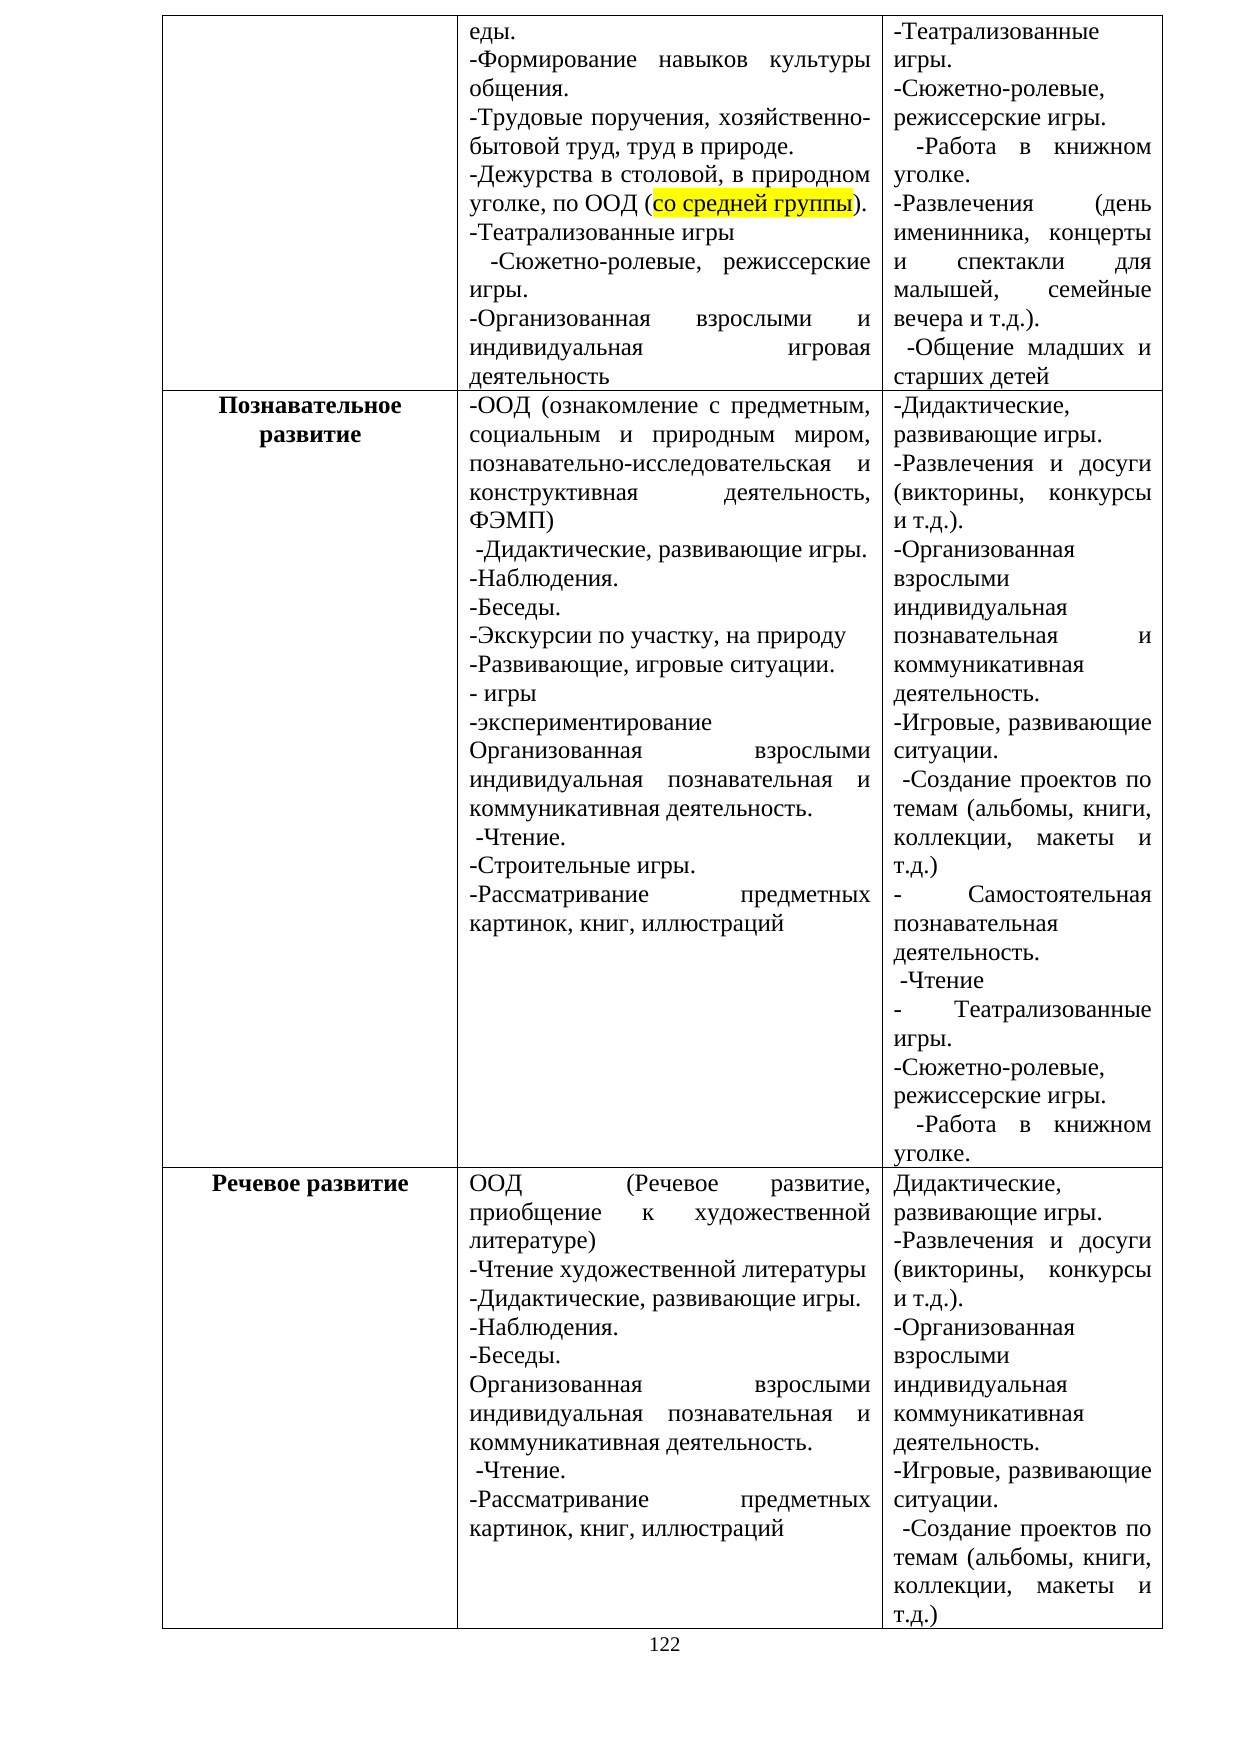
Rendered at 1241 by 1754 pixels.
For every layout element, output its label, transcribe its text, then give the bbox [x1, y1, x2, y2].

table_cell Речевое развитие [163, 1168, 457, 1628]
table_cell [163, 16, 457, 389]
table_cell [458, 1168, 882, 1628]
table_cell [883, 1168, 1162, 1628]
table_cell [458, 16, 882, 389]
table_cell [883, 16, 1162, 389]
table_cell -ООД (ознакомление с предметным, социальным и природным миром, познавательно-исследовательская и конструктивная деятельность, ФЭМП) -Дидактические, развивающие игры. -Наблюдения. -Беседы. -Экскурсии по участку, на природу -Развивающие, игровые ситуации. - игры -экспериментирование Организованная взрослыми индивидуальная познавательная и коммуникативная деятельность. -Чтение. -Строительные игры. -Рассматривание предметных картинок, книг, иллюстраций [458, 391, 882, 1167]
table_cell -Дидактические, развивающие игры. -Развлечения и досуги (викторины, конкурсы и т.д.). -Организованная взрослыми индивидуальная познавательная и коммуникативная деятельность. -Игровые, развивающие ситуации. -Создание проектов по темам (альбомы, книги, коллекции, макеты и т.д.) - Самостоятельная познавательная деятельность. -Чтение - Театрализованные игры. -Сюжетно-ролевые, режиссерские игры. -Работа в книжном уголке. [883, 391, 1162, 1167]
table_cell Познавательное развитие [163, 391, 457, 1167]
